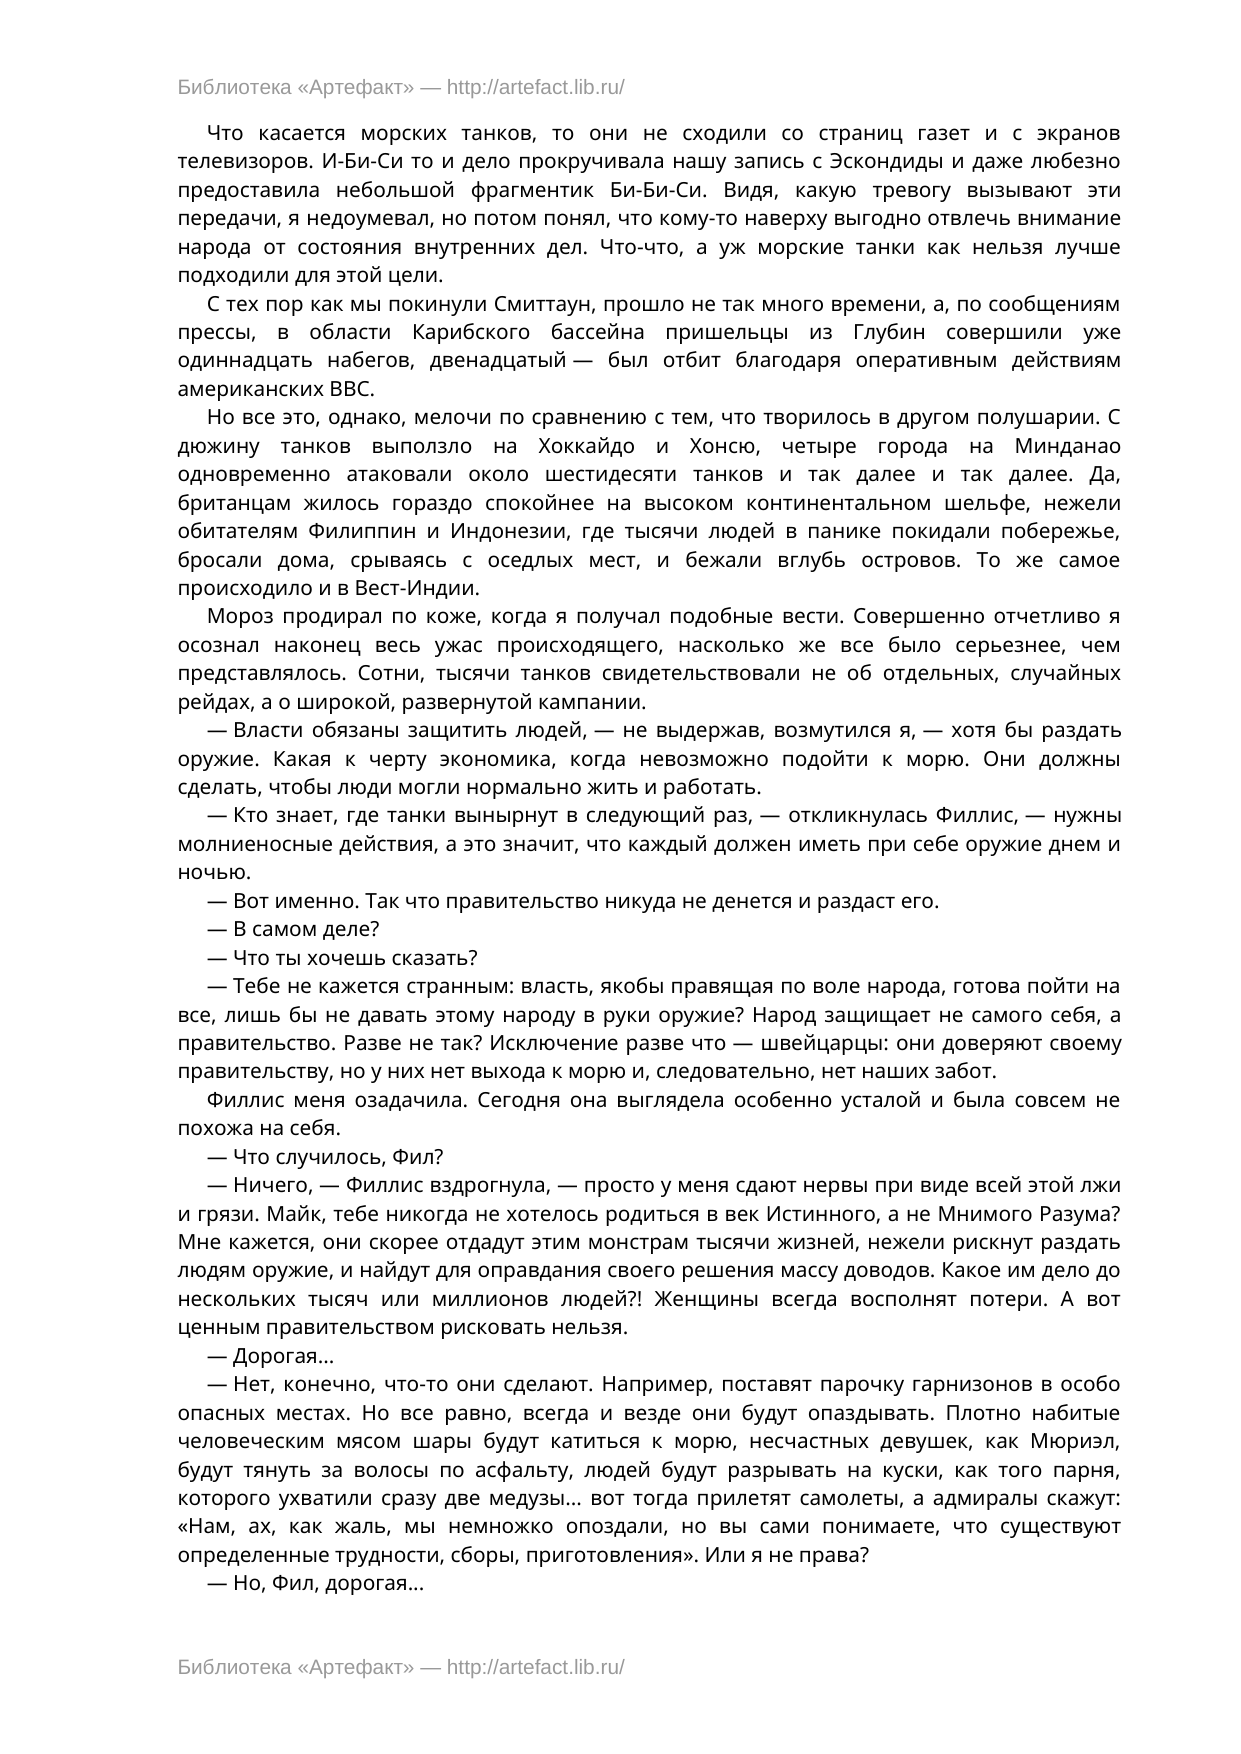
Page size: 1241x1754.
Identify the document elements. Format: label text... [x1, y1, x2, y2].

text С тех пор как мы покинули Смиттаун, прошло не так много времени, а, по сообщениям прессы, в области Карибского бассейна пришельцы из Глубин совершили уже одиннадцать набегов, двенадцатый — был отбит благодаря оперативным действиям американских ВВС. [177, 289, 1122, 402]
text — В самом деле? [177, 914, 1122, 943]
text — Что ты хочешь сказать? [177, 943, 1122, 971]
text — Что случилось, Фил? [177, 1142, 1122, 1170]
text Мороз продирал по коже, когда я получал подобные вести. Совершенно отчетливо я осознал наконец весь ужас происходящего, насколько же все было серьезнее, чем представлялось. Сотни, тысячи танков свидетельствовали не об отдельных, случайных рейдах, а о широкой, развернутой кампании. [177, 602, 1122, 715]
text — Кто знает, где танки вынырнут в следующий раз, — откликнулась Филлис, — нужны молниеносные действия, а это значит, что каждый должен иметь при себе оружие днем и ночью. [177, 801, 1122, 886]
text — Ничего, — Филлис вздрогнула, — просто у меня сдают нервы при виде всей этой лжи и грязи. Майк, тебе никогда не хотелось родиться в век Истинного, а не Мнимого Разума? Мне кажется, они скорее отдадут этим монстрам тысячи жизней, нежели рискнут раздать людям оружие, и найдут для оправдания своего решения массу доводов. Какое им дело до нескольких тысяч или миллионов людей?! Женщины всегда восполнят потери. А вот ценным правительством рисковать нельзя. [177, 1170, 1122, 1341]
text Филлис меня озадачила. Сегодня она выглядела особенно усталой и была совсем не похожа на себя. [177, 1085, 1122, 1142]
text — Тебе не кажется странным: власть, якобы правящая по воле народа, готова пойти на все, лишь бы не давать этому народу в руки оружие? Народ защищает не самого себя, а правительство. Разве не так? Исключение разве что — швейцарцы: они доверяют своему правительству, но у них нет выхода к морю и, следовательно, нет наших забот. [177, 971, 1122, 1085]
text — Власти обязаны защитить людей, — не выдержав, возмутился я, — хотя бы раздать оружие. Какая к черту экономика, когда невозможно подойти к морю. Они должны сделать, чтобы люди могли нормально жить и работать. [177, 715, 1122, 801]
text — Нет, конечно, что-то они сделают. Например, поставят парочку гарнизонов в особо опасных местах. Но все равно, всегда и везде они будут опаздывать. Плотно набитые человеческим мясом шары будут катиться к морю, несчастных девушек, как Мюриэл, будут тянуть за волосы по асфальту, людей будут разрывать на куски, как того парня, которого ухватили сразу две медузы... вот тогда прилетят самолеты, а адмиралы скажут: «Нам, ах, как жаль, мы немножко опоздали, но вы сами понимаете, что существуют определенные трудности, сборы, приготовления». Или я не права? [177, 1369, 1122, 1568]
text Что касается морских танков, то они не сходили со страниц газет и с экранов телевизоров. И-Би-Си то и дело прокручивала нашу запись с Эскондиды и даже любезно предоставила небольшой фрагментик Би-Би-Си. Видя, какую тревогу вызывают эти передачи, я недоумевал, но потом понял, что кому-то наверху выгодно отвлечь внимание народа от состояния внутренних дел. Что-что, а уж морские танки как нельзя лучше подходили для этой цели. [177, 118, 1122, 289]
text Но все это, однако, мелочи по сравнению с тем, что творилось в другом полушарии. С дюжину танков выползло на Хоккайдо и Хонсю, четыре города на Минданао одновременно атаковали около шестидесяти танков и так далее и так далее. Да, британцам жилось гораздо спокойнее на высоком континентальном шельфе, нежели обитателям Филиппин и Индонезии, где тысячи людей в панике покидали побережье, бросали дома, срываясь с оседлых мест, и бежали вглубь островов. То же самое происходило и в Вест-Индии. [177, 402, 1122, 602]
text — Но, Фил, дорогая... [177, 1568, 1122, 1597]
text — Дорогая... [177, 1341, 1122, 1369]
text — Вот именно. Так что правительство никуда не денется и раздаст его. [177, 886, 1122, 914]
